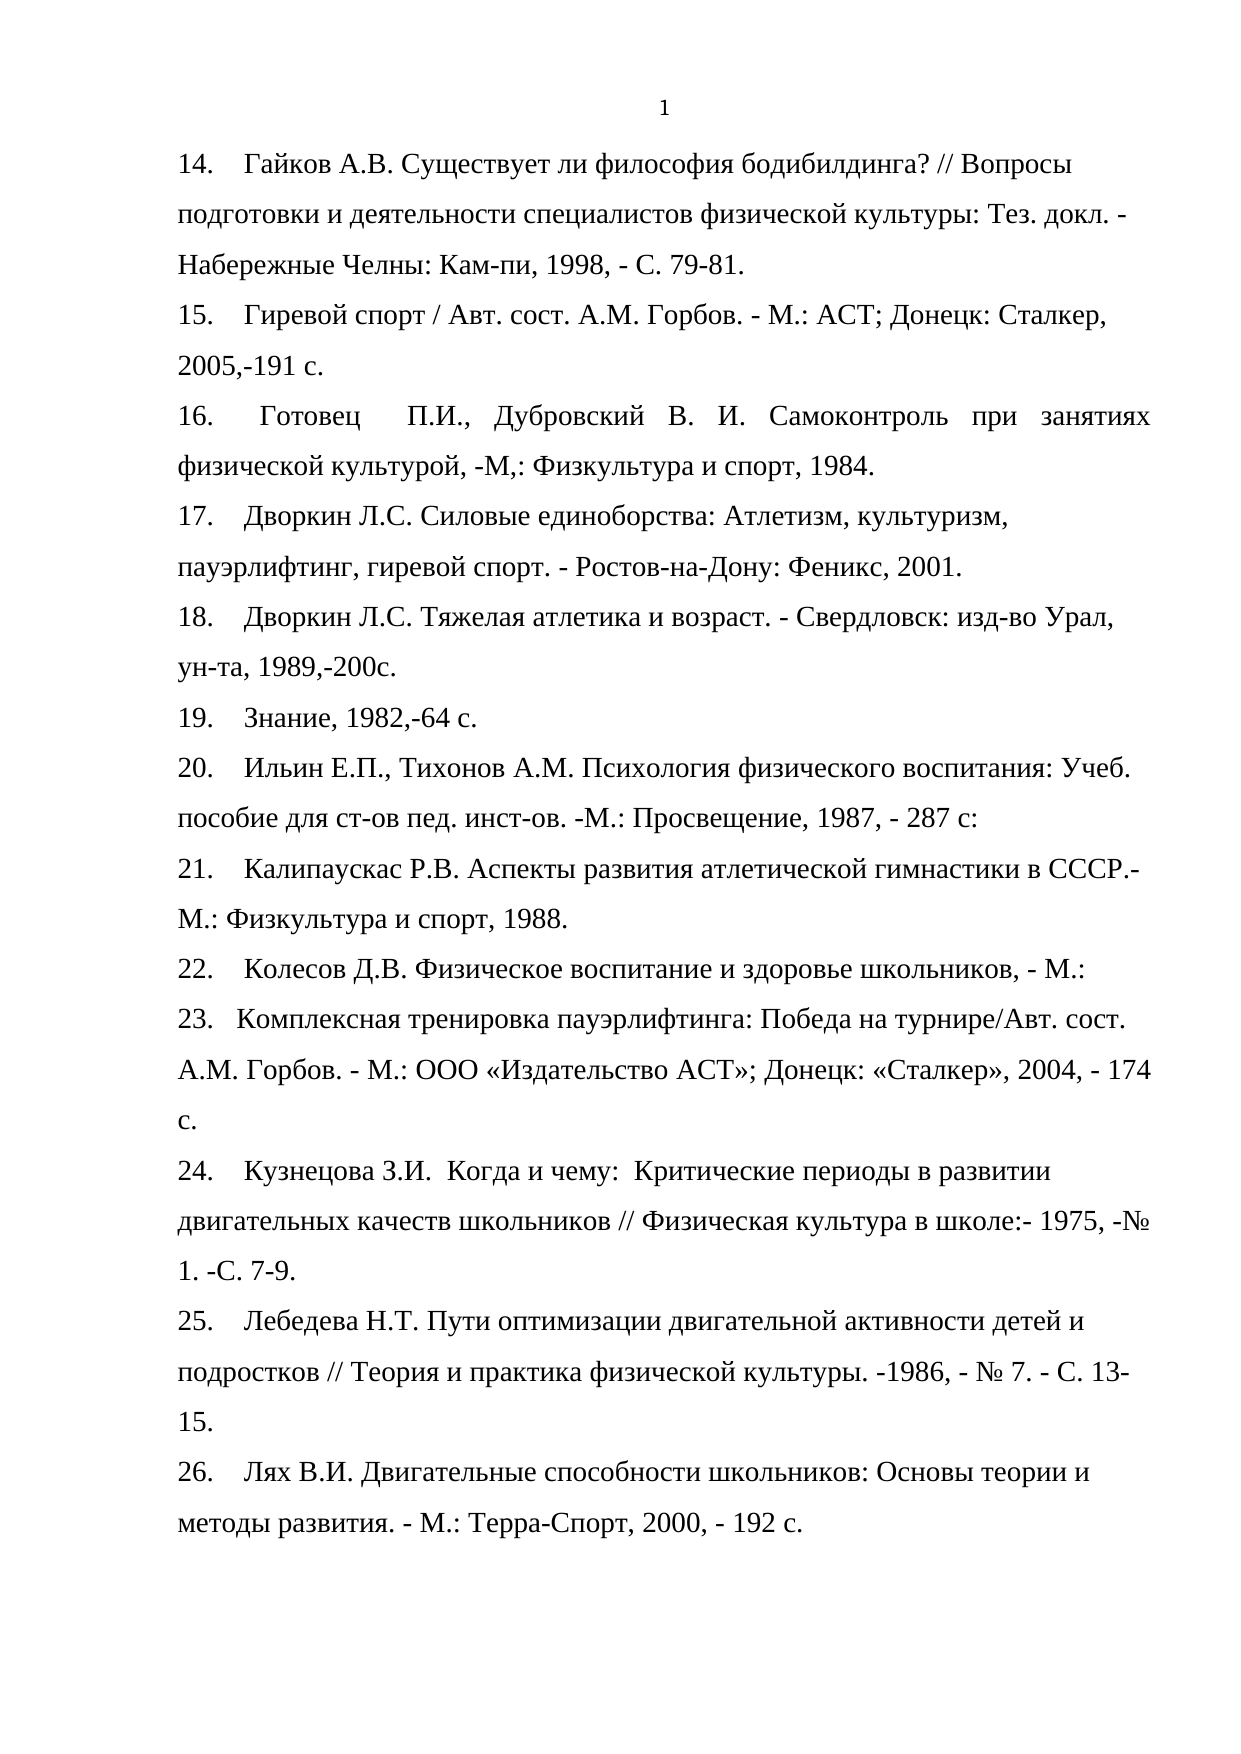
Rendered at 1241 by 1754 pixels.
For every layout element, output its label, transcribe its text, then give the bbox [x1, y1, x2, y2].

list Знание, 1982,-64 с. [177, 700, 1152, 733]
list Кузнецова З.И. Когда и чему: Критические периоды в развитии двигательных качеств школьников // Физическая культура в школе:- 1975, -№ 1. -С. 7-9. [177, 1153, 1152, 1287]
list Ильин Е.П., Тихонов A.M. Психология физического воспитания: Учеб. пособие для ст-ов пед. инст-ов. -М.: Просвещение, 1987, - 287 с: [177, 750, 1152, 834]
list Лебедева Н.Т. Пути оптимизации двигательной активности детей и подростков // Теория и практика физической культуры. -1986, - № 7. - С. 13-15. [177, 1303, 1152, 1438]
list Гиревой спорт / Авт. сост. A.M. Горбов. - М.: ACT; Донецк: Сталкер, 2005,-191 с. [177, 297, 1152, 381]
list Дворкин Л.С. Силовые единоборства: Атлетизм, культуризм, пауэрлифтинг, гиревой спорт. - Ростов-на-Дону: Феникс, 2001. [177, 498, 1152, 582]
list Готовец П.И., Дубровский В. И. Самоконтроль при занятиях физической культурой, -М,: Физкультура и спорт, 1984. [177, 398, 1152, 482]
list Комплексная тренировка пауэрлифтинга: Победа на турнире/Авт. сост. A.M. Горбов. - М.: ООО «Издательство ACT»; Донецк: «Сталкер», 2004, - 174 с. [177, 1002, 1152, 1136]
list Калипаускас Р.В. Аспекты развития атлетической гимнастики в СССР.-М.: Физкультура и спорт, 1988. [177, 851, 1152, 934]
list Дворкин Л.С. Тяжелая атлетика и возраст. - Свердловск: изд-во Урал, ун-та, 1989,-200с. [177, 599, 1152, 683]
list Лях В.И. Двигательные способности школьников: Основы теории и методы развития. - М.: Терра-Спорт, 2000, - 192 с. [177, 1454, 1152, 1538]
list Колесов Д.В. Физическое воспитание и здоровье школьников, - М.: [177, 951, 1152, 985]
list Гайков А.В. Существует ли философия бодибилдинга? // Вопросы подготовки и деятельности специалистов физической культуры: Тез. докл. -Набережные Челны: Кам-пи, 1998, - С. 79-81. [177, 146, 1152, 281]
